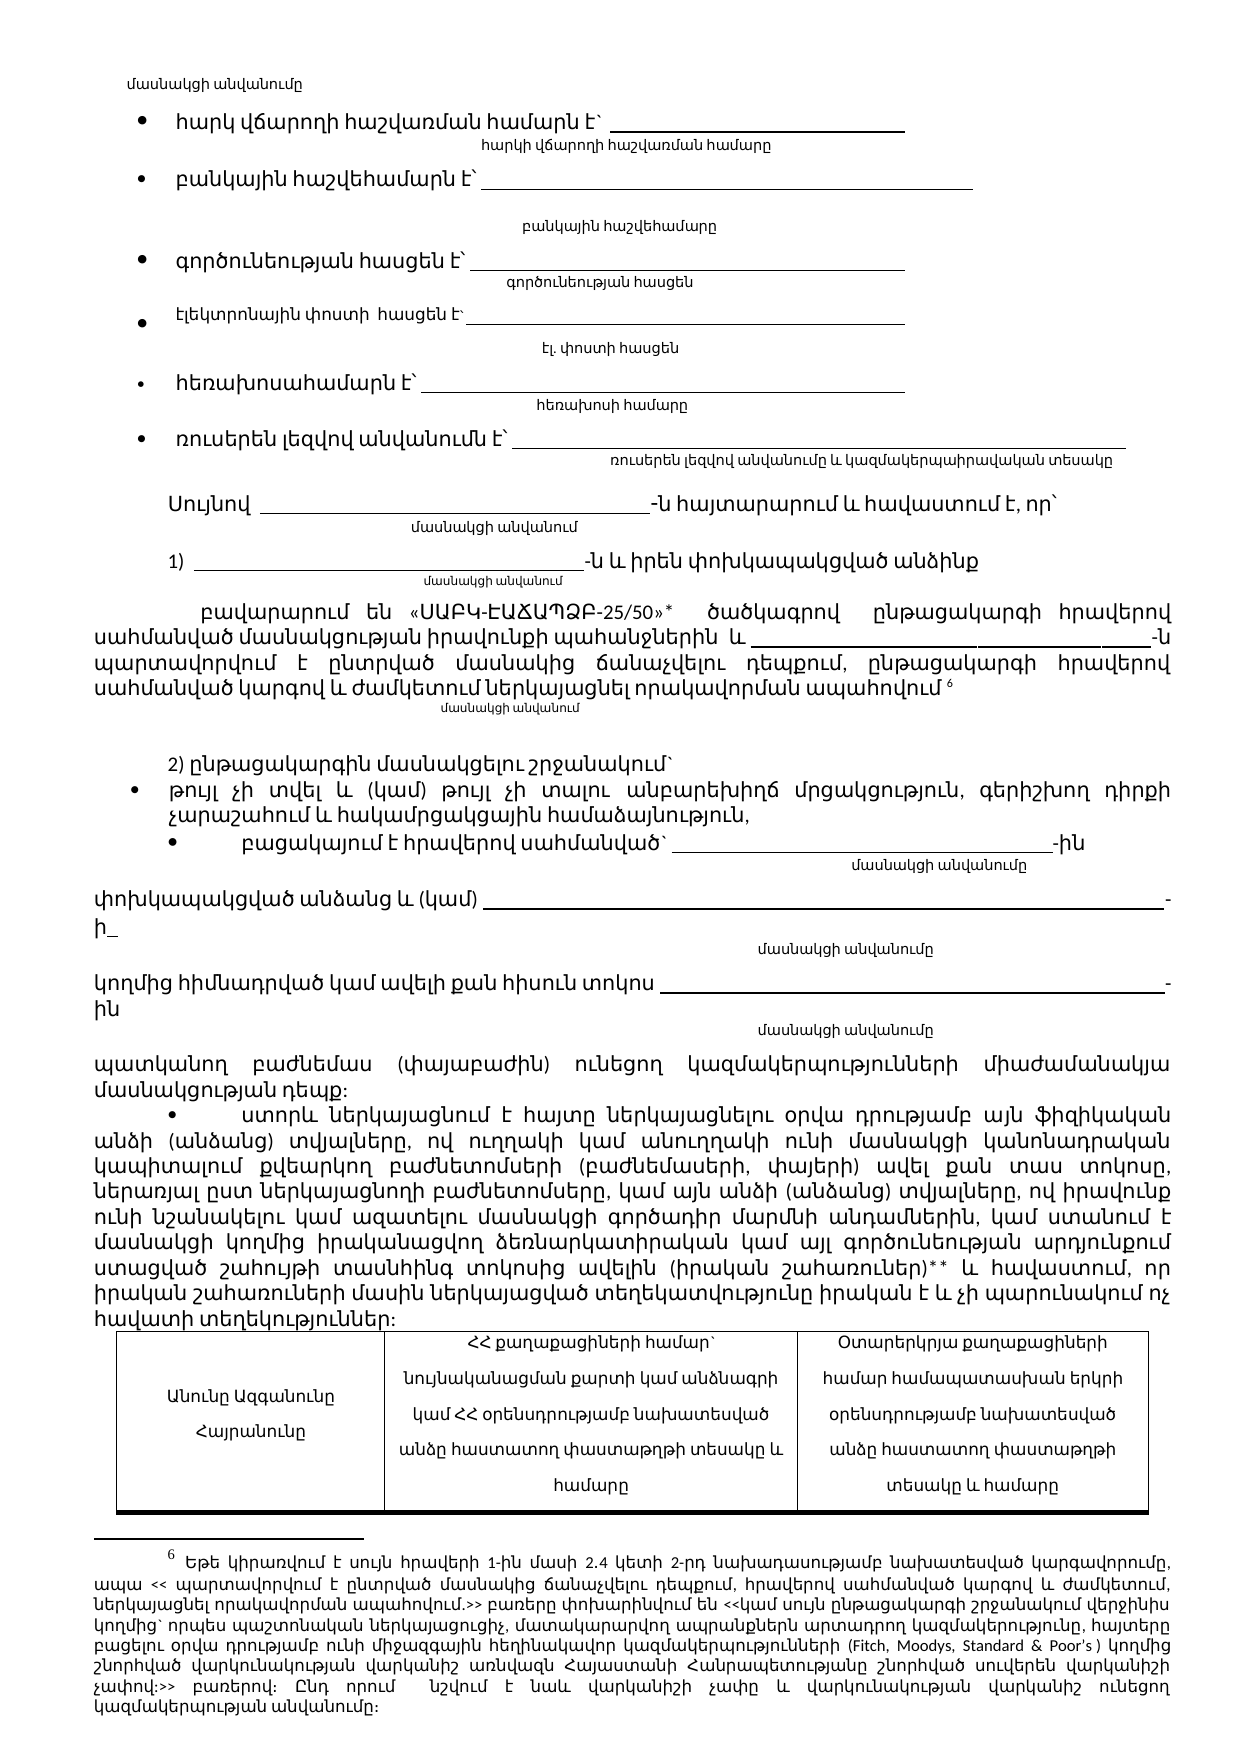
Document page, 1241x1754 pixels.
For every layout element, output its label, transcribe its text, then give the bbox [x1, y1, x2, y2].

text մասնակցի անվանումը [94, 75, 1171, 106]
list ռուսերեն լեզվով անվանումն է՝ [138, 426, 1171, 452]
text 1) -ն և իրեն փոխկապակցված անձինք [94, 548, 1171, 574]
table_header Անունը Ազգանունը Հայրանունը [117, 1332, 384, 1510]
text բավարարում են «ՍԱԲԿ-ԷԱՃԱՊՁԲ-25/50»* ծածկագրով ընթացակարգի հրավերով սահմանված մասնակցության իրավունքի պահանջներին և -ն պարտավորվում է ընտրված մասնակից ճանաչվելու դեպքում, ընթացակարգի հրավերով սահմանված կարգով և ժամկետում ներկայացնել որակավորման ապահովում [94, 599, 1171, 701]
list գործունեության հասցեն է՝ [138, 248, 1171, 273]
text գործունեության հասցեն [94, 273, 1171, 304]
list հեռախոսահամարն է՝ [138, 370, 1171, 396]
text Սույնով -ն հայտարարում և հավաստում է, որ՝ [94, 487, 1171, 518]
text մասնակցի անվանում [94, 574, 1171, 599]
text մասնակցի անվանումը [94, 856, 1171, 886]
text փոխկապակցված անձանց և (կամ) -ի [94, 886, 1171, 940]
list ստորև ներկայացնում է հայտը ներկայացնելու օրվա դրությամբ այն ֆիզիկական անձի (անձանց) տվյալները, ով ուղղակի կամ անուղղակի ունի մասնակցի կանոնադրական կապիտալում քվեարկող բաժնետոմսերի (բաժնեմասերի, փայերի) ավել քան տաս տոկոսը, ներառյալ ըստ ներկայացնողի բաժնետոմսերը, կամ այն անձի (անձանց) տվյալները, ով իրավունք ունի նշանակելու կամ ազատելու մասնակցի գործադիր մարմնի անդամներին, կամ ստանում է մասնակցի կողմից իրականացվող ձեռնարկատիրական կամ այլ գործունեության արդյունքում ստացված շահույթի տասնհինգ տոկոսից ավելին (իրական շահառուներ)** և հավաստում, որ իրական շահառուների մասին ներկայացված տեղեկատվությունը իրական է և չի պարունակում ոչ հավատի տեղեկություններ: [94, 1102, 1171, 1331]
text պատկանող բաժնեմաս (փայաբաժին) ունեցող կազմակերպությունների միաժամանակյա մասնակցության դեպք: [94, 1052, 1171, 1102]
text բանկային հաշվեհամարը [94, 217, 1171, 248]
list էլեկտրոնային փոստի հասցեն է՝ [138, 304, 1171, 340]
list թույլ չի տվել և (կամ) թույլ չի տալու անբարեխիղճ մրցակցություն, գերիշխող դիրքի չարաշահում և հակամրցակցային համաձայնություն, [131, 777, 1171, 828]
text կողմից հիմնադրված կամ ավելի քան հիսուն տոկոս -ին [94, 970, 1171, 1021]
table_header ՀՀ քաղաքացիների համար` նույնականացման քարտի կամ անձնագրի կամ ՀՀ օրենսդրությամբ նախատեսված անձը հաստատող փաստաթղթի տեսակը և համարը [385, 1332, 797, 1510]
text հեռախոսի համարը [462, 396, 1171, 426]
text հարկի վճարողի հաշվառման համարը [94, 136, 1171, 167]
text էլ. փոստի հասցեն [94, 340, 1171, 370]
text մասնակցի անվանում [94, 701, 1171, 726]
text ռուսերեն լեզվով անվանումը և կազմակերպաիրավական տեսակը [536, 452, 1171, 482]
text մասնակցի անվանումը [94, 940, 1171, 970]
list բանկային հաշվեհամարն է՝ [138, 167, 1171, 217]
text մասնակցի անվանում [94, 518, 1171, 548]
list բացակայում է հրավերով սահմանված` -ին [94, 828, 1171, 856]
text մասնակցի անվանումը [94, 1021, 1171, 1052]
table_header Օտարերկրյա քաղաքացիների համար համապատասխան երկրի օրենսդրությամբ նախատեսված անձը հաստատող փաստաթղթի տեսակը և համարը [798, 1332, 1148, 1510]
list հարկ վճարողի հաշվառման համարն է` [138, 106, 1171, 136]
text 2) ընթացակարգին մասնակցելու շրջանակում` [94, 752, 1171, 777]
